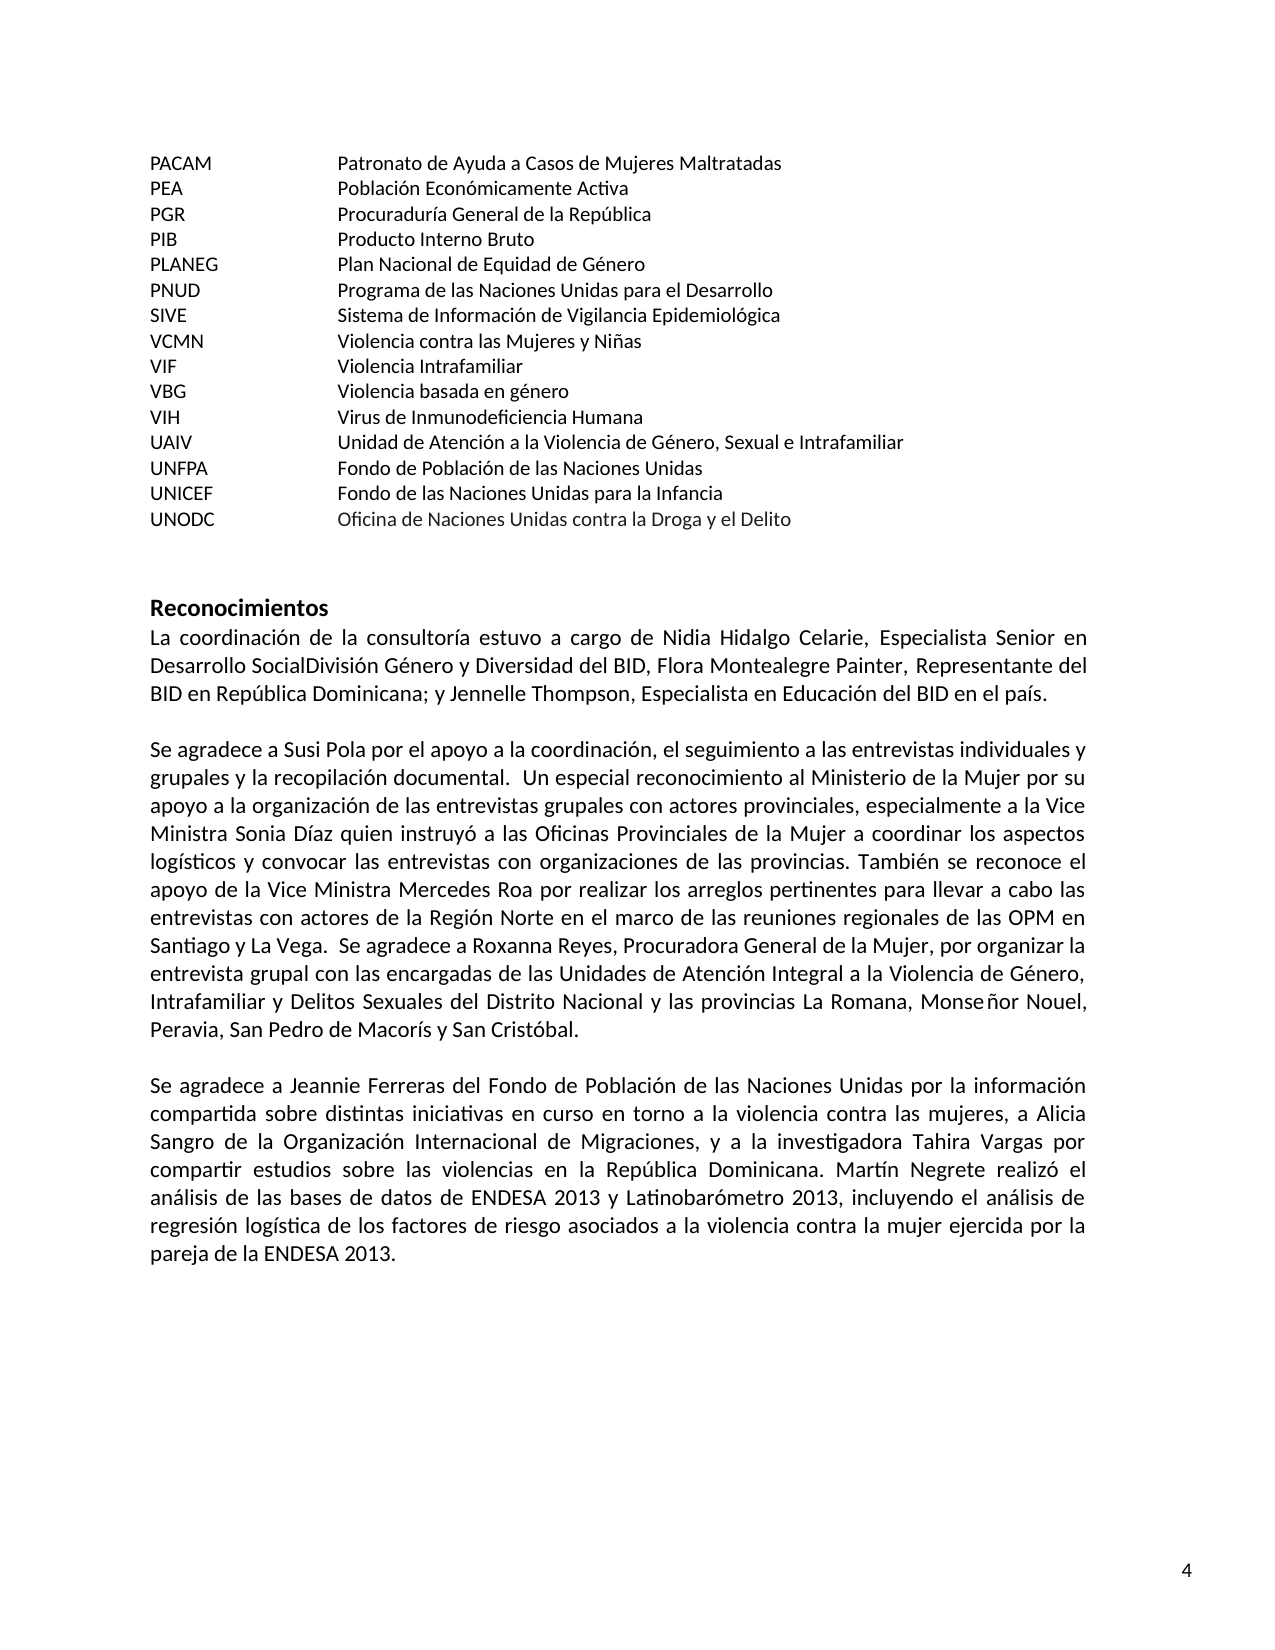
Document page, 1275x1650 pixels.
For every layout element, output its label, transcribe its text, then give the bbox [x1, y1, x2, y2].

list Reconocimientos [150, 592, 1087, 623]
text UNODC Oficina de Naciones Unidas contra la Droga y el Delito [150, 506, 1087, 531]
text VBG Violencia basada en género [150, 379, 1087, 404]
text PEA Población Económicamente Activa [150, 175, 1087, 201]
text PACAM Patronato de Ayuda a Casos de Mujeres Maltratadas [150, 150, 1087, 175]
text UNFPA Fondo de Población de las Naciones Unidas [150, 455, 1087, 480]
text PNUD Programa de las Naciones Unidas para el Desarrollo [150, 277, 1087, 302]
text VIH Virus de Inmunodeficiencia Humana [150, 404, 1087, 429]
text UNICEF Fondo de las Naciones Unidas para la Infancia [150, 480, 1087, 506]
text VCMN Violencia contra las Mujeres y Niñas [150, 328, 1087, 353]
list Se agradece a Jeannie Ferreras del Fondo de Población de las Naciones Unidas por la información compartida sobre distintas iniciativas en curso en torno a la violencia contra las mujeres, a Alicia Sangro de la Organización Internacional de Migraciones, y a la investigadora Tahira Vargas por compartir estudios sobre las violencias en la República Dominicana. Martín Negrete realizó el análisis de las bases de datos de ENDESA 2013 y Latinobarómetro 2013, incluyendo el análisis de regresión logística de los factores de riesgo asociados a la violencia contra la mujer ejercida por la pareja de la ENDESA 2013. [150, 1071, 1087, 1267]
text VIF Violencia Intrafamiliar [150, 353, 1087, 379]
text PLANEG Plan Nacional de Equidad de Género [150, 252, 1087, 277]
list La coordinación de la consultoría estuvo a cargo de Nidia Hidalgo Celarie, Especialista Senior en Desarrollo Social División Género y Diversidad del BID, Flora Montealegre Painter, Representante del BID en República Dominicana; y Jennelle Thompson, Especialista en Educación del BID en el país. [150, 623, 1087, 707]
list Se agradece a Susi Pola por el apoyo a la coordinación, el seguimiento a las entrevistas individuales y grupales y la recopilación documental. Un especial reconocimiento al Ministerio de la Mujer por su apoyo a la organización de las entrevistas grupales con actores provinciales, especialmente a la Vice Ministra Sonia Díaz quien instruyó a las Oficinas Provinciales de la Mujer a coordinar los aspectos logísticos y convocar las entrevistas con organizaciones de las provincias. También se reconoce el apoyo de la Vice Ministra Mercedes Roa por realizar los arreglos pertinentes para llevar a cabo las entrevistas con actores de la Región Norte en el marco de las reuniones regionales de las OPM en Santiago y La Vega. Se agradece a Roxanna Reyes, Procuradora General de la Mujer, por organizar la entrevista grupal con las encargadas de las Unidades de Atención Integral a la Violencia de Género, Intrafamiliar y Delitos Sexuales del Distrito Nacional y las provincias La Romana, Monseñor Nouel, Peravia, San Pedro de Macorís y San Cristóbal. [150, 735, 1087, 1043]
text UAIV Unidad de Atención a la Violencia de Género, Sexual e Intrafamiliar [150, 429, 1087, 455]
text PIB Producto Interno Bruto [150, 226, 1087, 252]
text SIVE Sistema de Información de Vigilancia Epidemiológica [150, 302, 1087, 328]
text PGR Procuraduría General de la República [150, 201, 1087, 226]
